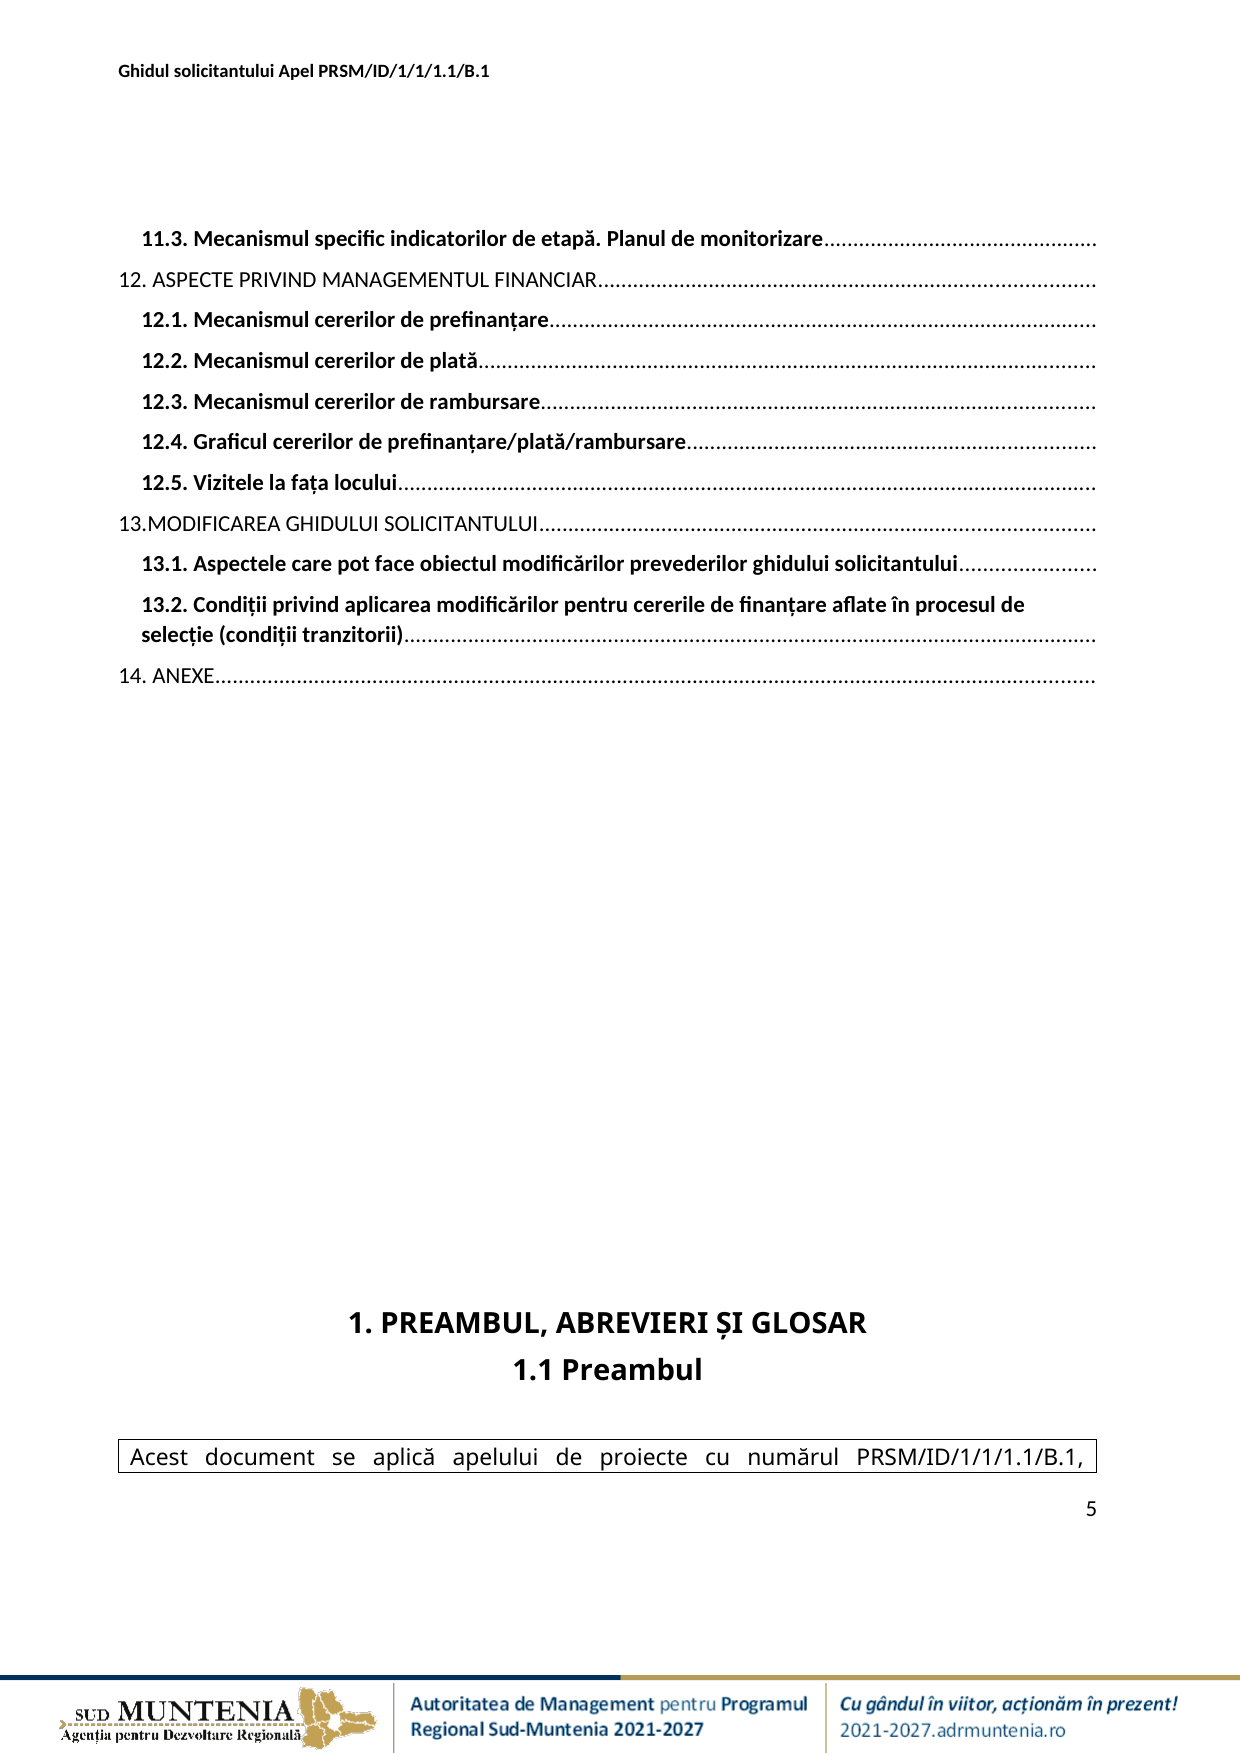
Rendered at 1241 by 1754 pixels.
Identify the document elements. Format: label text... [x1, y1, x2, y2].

picture [0, 1675, 1241, 1754]
subtitle 1.1 Preambul [118, 1350, 1097, 1389]
subtitle 1. PREAMBUL, ABREVIERI ȘI GLOSAR [118, 1303, 1097, 1342]
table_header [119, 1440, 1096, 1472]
